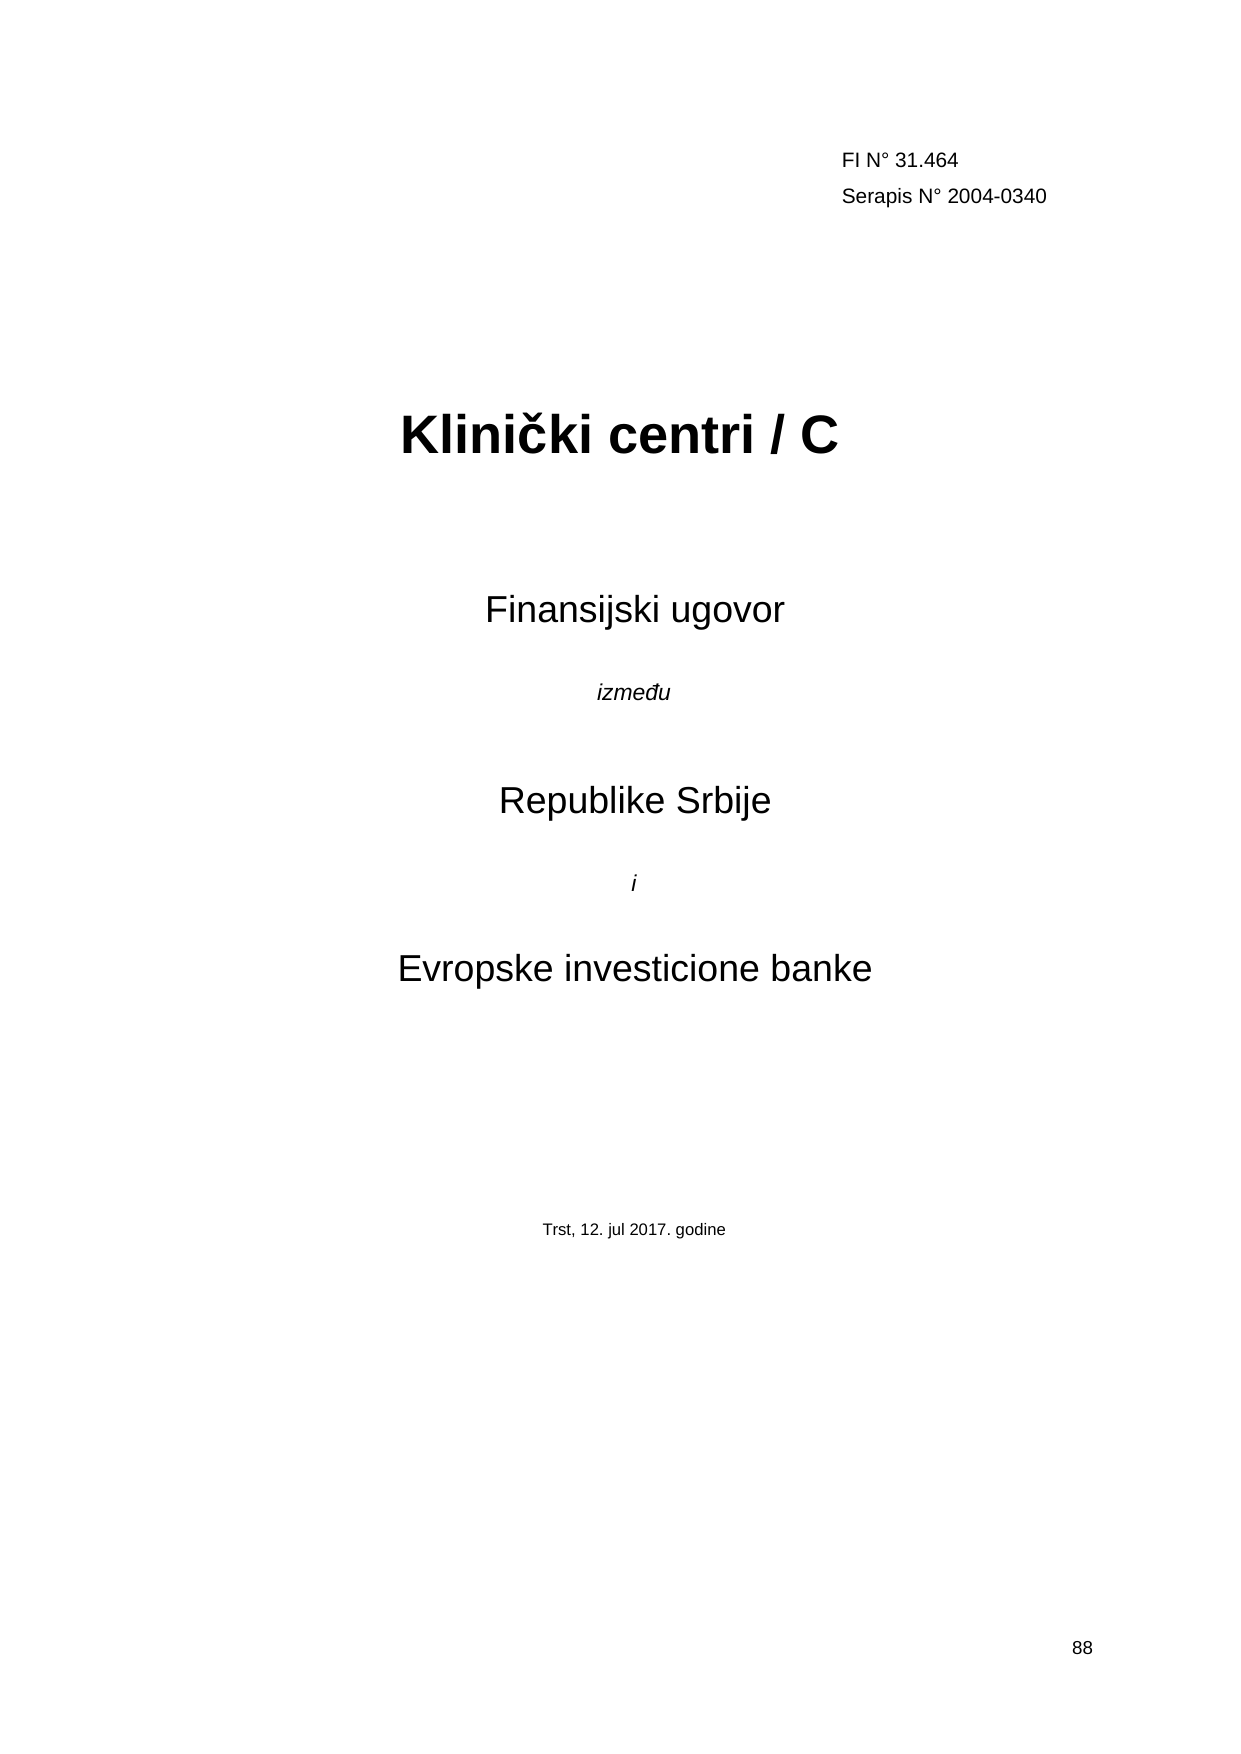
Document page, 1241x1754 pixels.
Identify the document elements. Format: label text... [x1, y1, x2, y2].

text Trst, 12. jul 2017. godine [223, 1220, 1045, 1239]
text i [177, 870, 1093, 897]
text Serapis N° 2004-0340 [842, 184, 1093, 208]
text FI N° 31.464 [842, 148, 1093, 172]
text Evropske investicione banke [177, 946, 1093, 989]
text Finansijski ugovor [177, 587, 1093, 630]
text Republike Srbije [177, 778, 1093, 821]
text Klinički centri / C [148, 403, 1093, 465]
text između [177, 679, 1093, 705]
